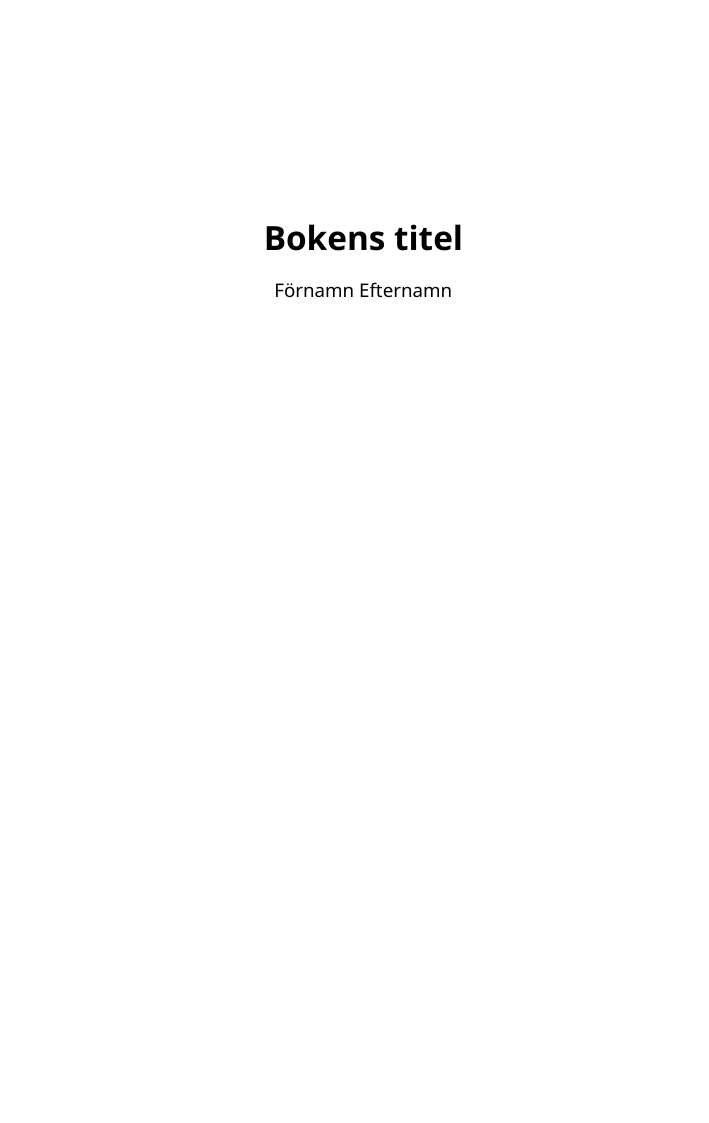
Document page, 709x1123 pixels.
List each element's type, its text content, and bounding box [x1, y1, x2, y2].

text Förnamn Efternamn [106, 277, 620, 303]
title Bokens titel [106, 215, 620, 261]
